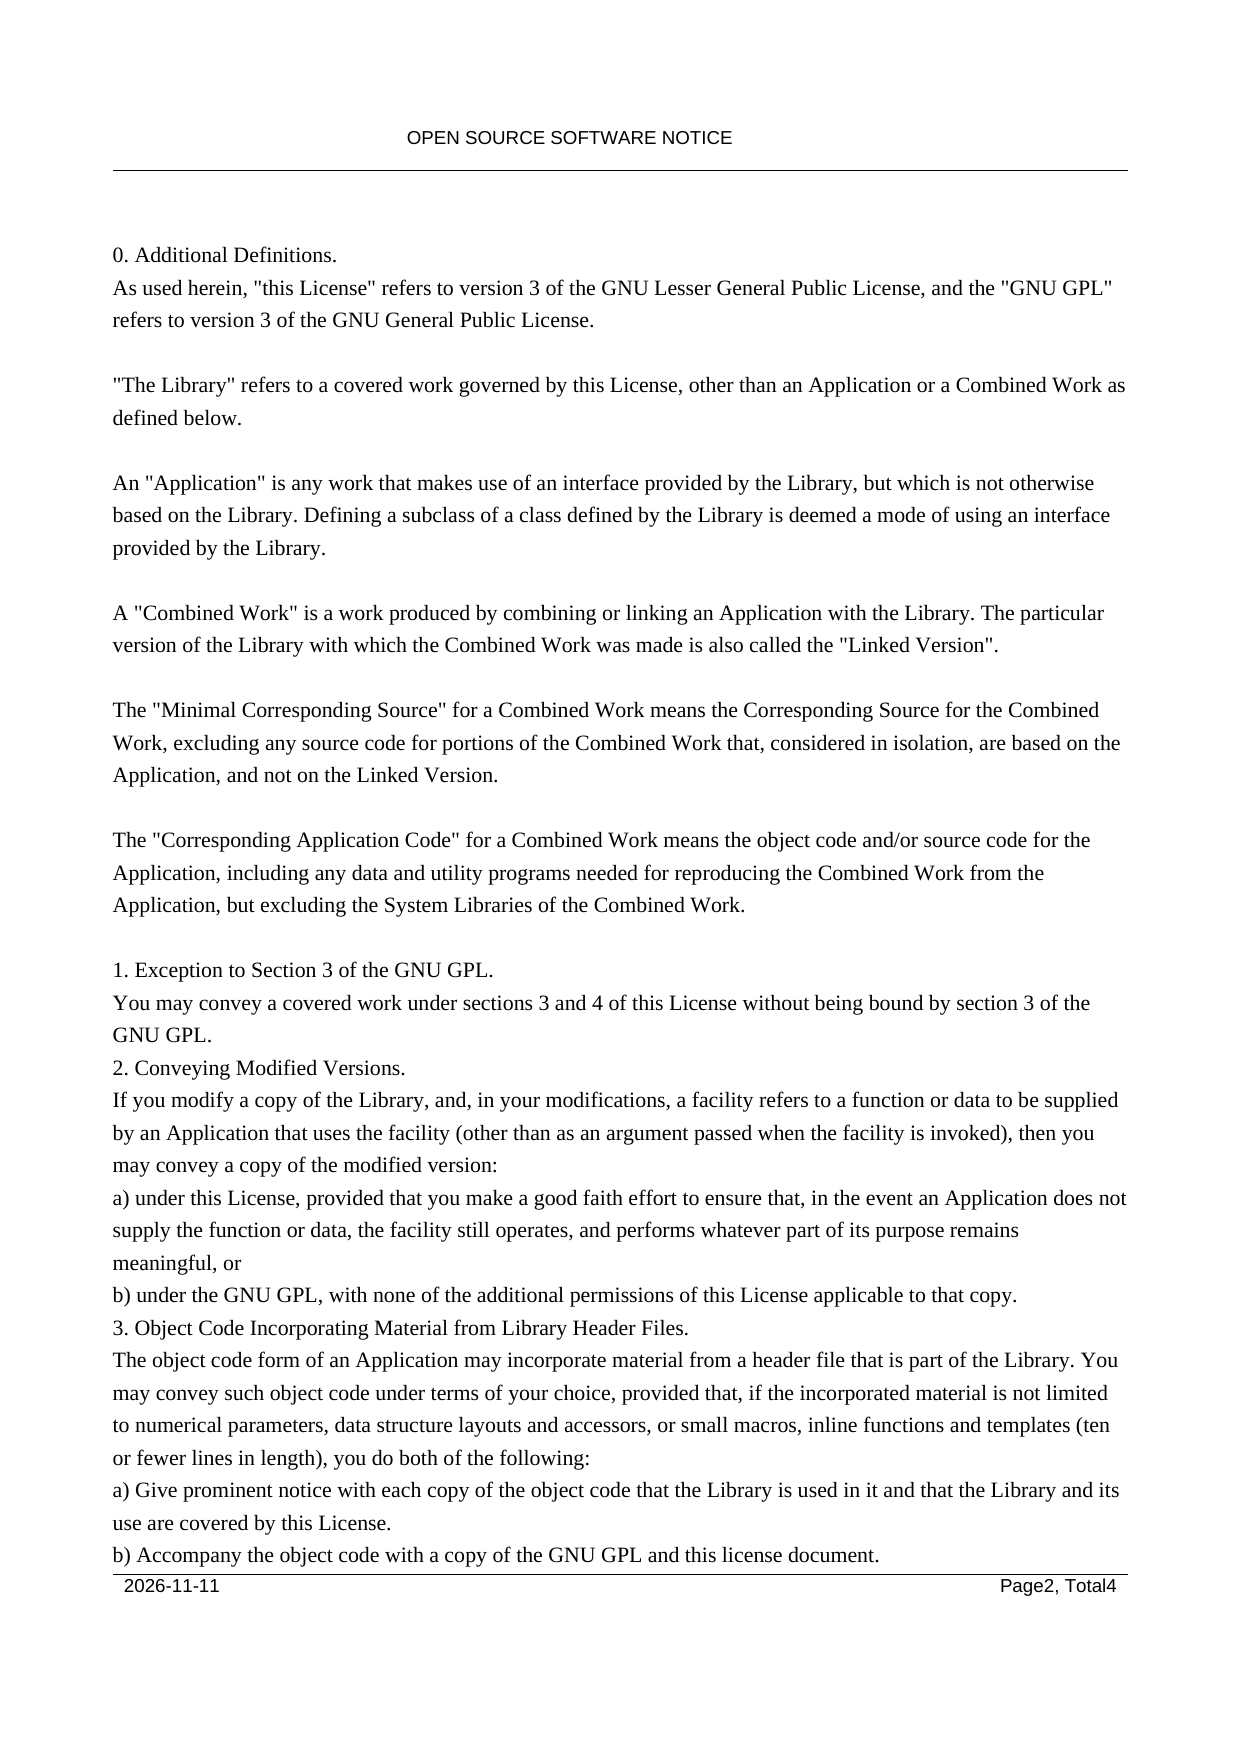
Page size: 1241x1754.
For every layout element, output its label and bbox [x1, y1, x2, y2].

text [112, 206, 1128, 1571]
